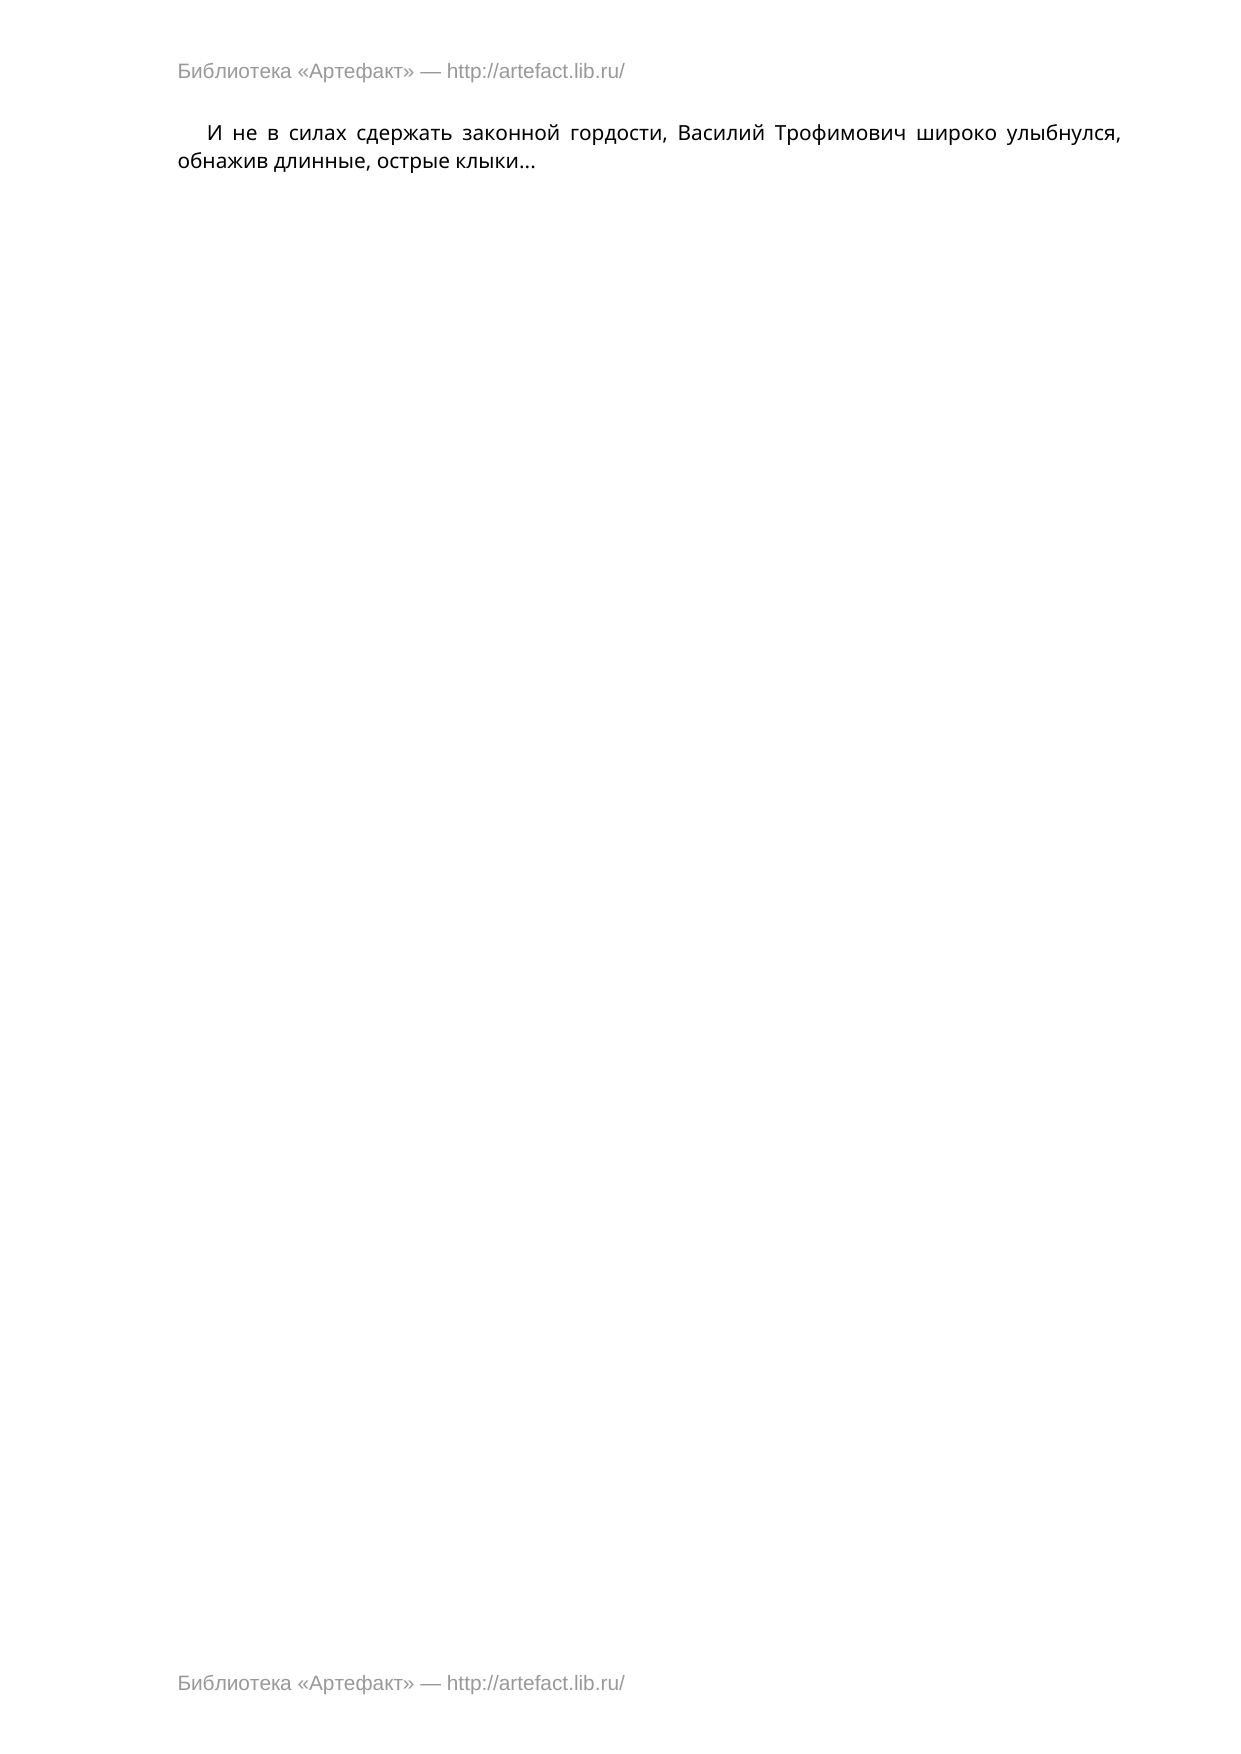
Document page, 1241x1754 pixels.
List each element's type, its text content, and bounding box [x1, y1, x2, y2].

text И не в силах сдержать законной гордости, Василий Трофимович широко улыбнулся, обнажив длинные, острые клыки... [177, 118, 1122, 175]
